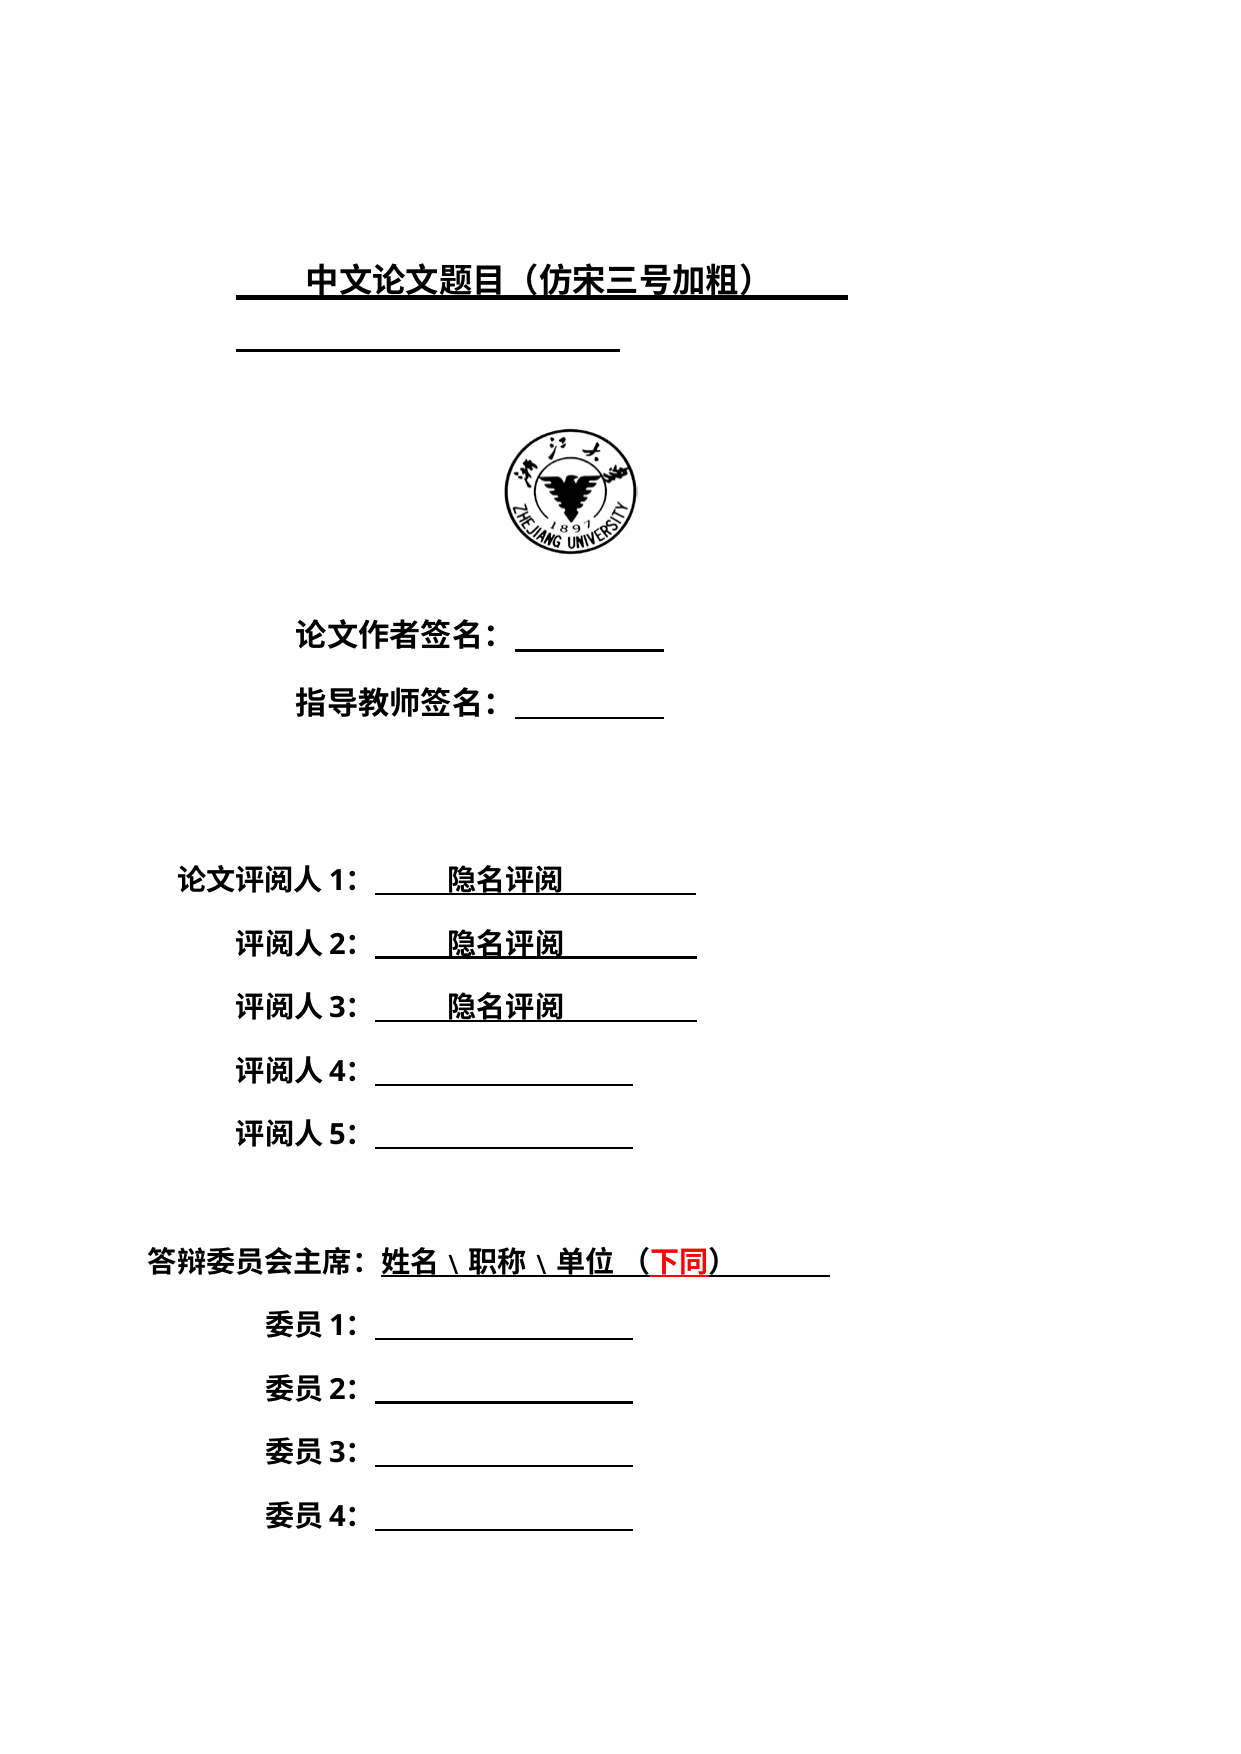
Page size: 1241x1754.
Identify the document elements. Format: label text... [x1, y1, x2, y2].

text 评阅人3： 隐名评阅 [148, 984, 1092, 1026]
text 指导教师签名： [148, 678, 1092, 723]
text 委员1： [148, 1302, 1092, 1344]
picture [503, 427, 638, 555]
text 委员2： [148, 1365, 1092, 1408]
text 评阅人2： 隐名评阅 [148, 920, 1092, 963]
text 答辩委员会主席：姓名﹨职称﹨单位 （下同） [148, 1238, 1092, 1281]
text 论文评阅人1： 隐名评阅 [148, 857, 1092, 899]
text 委员3： [148, 1429, 1092, 1471]
text 评阅人5： [148, 1111, 1092, 1153]
text 委员4： [148, 1492, 1092, 1535]
text 中文论文题目（仿宋三号加粗） [236, 254, 1092, 302]
text 论文作者签名： [148, 611, 1092, 656]
text 评阅人4： [148, 1047, 1092, 1090]
